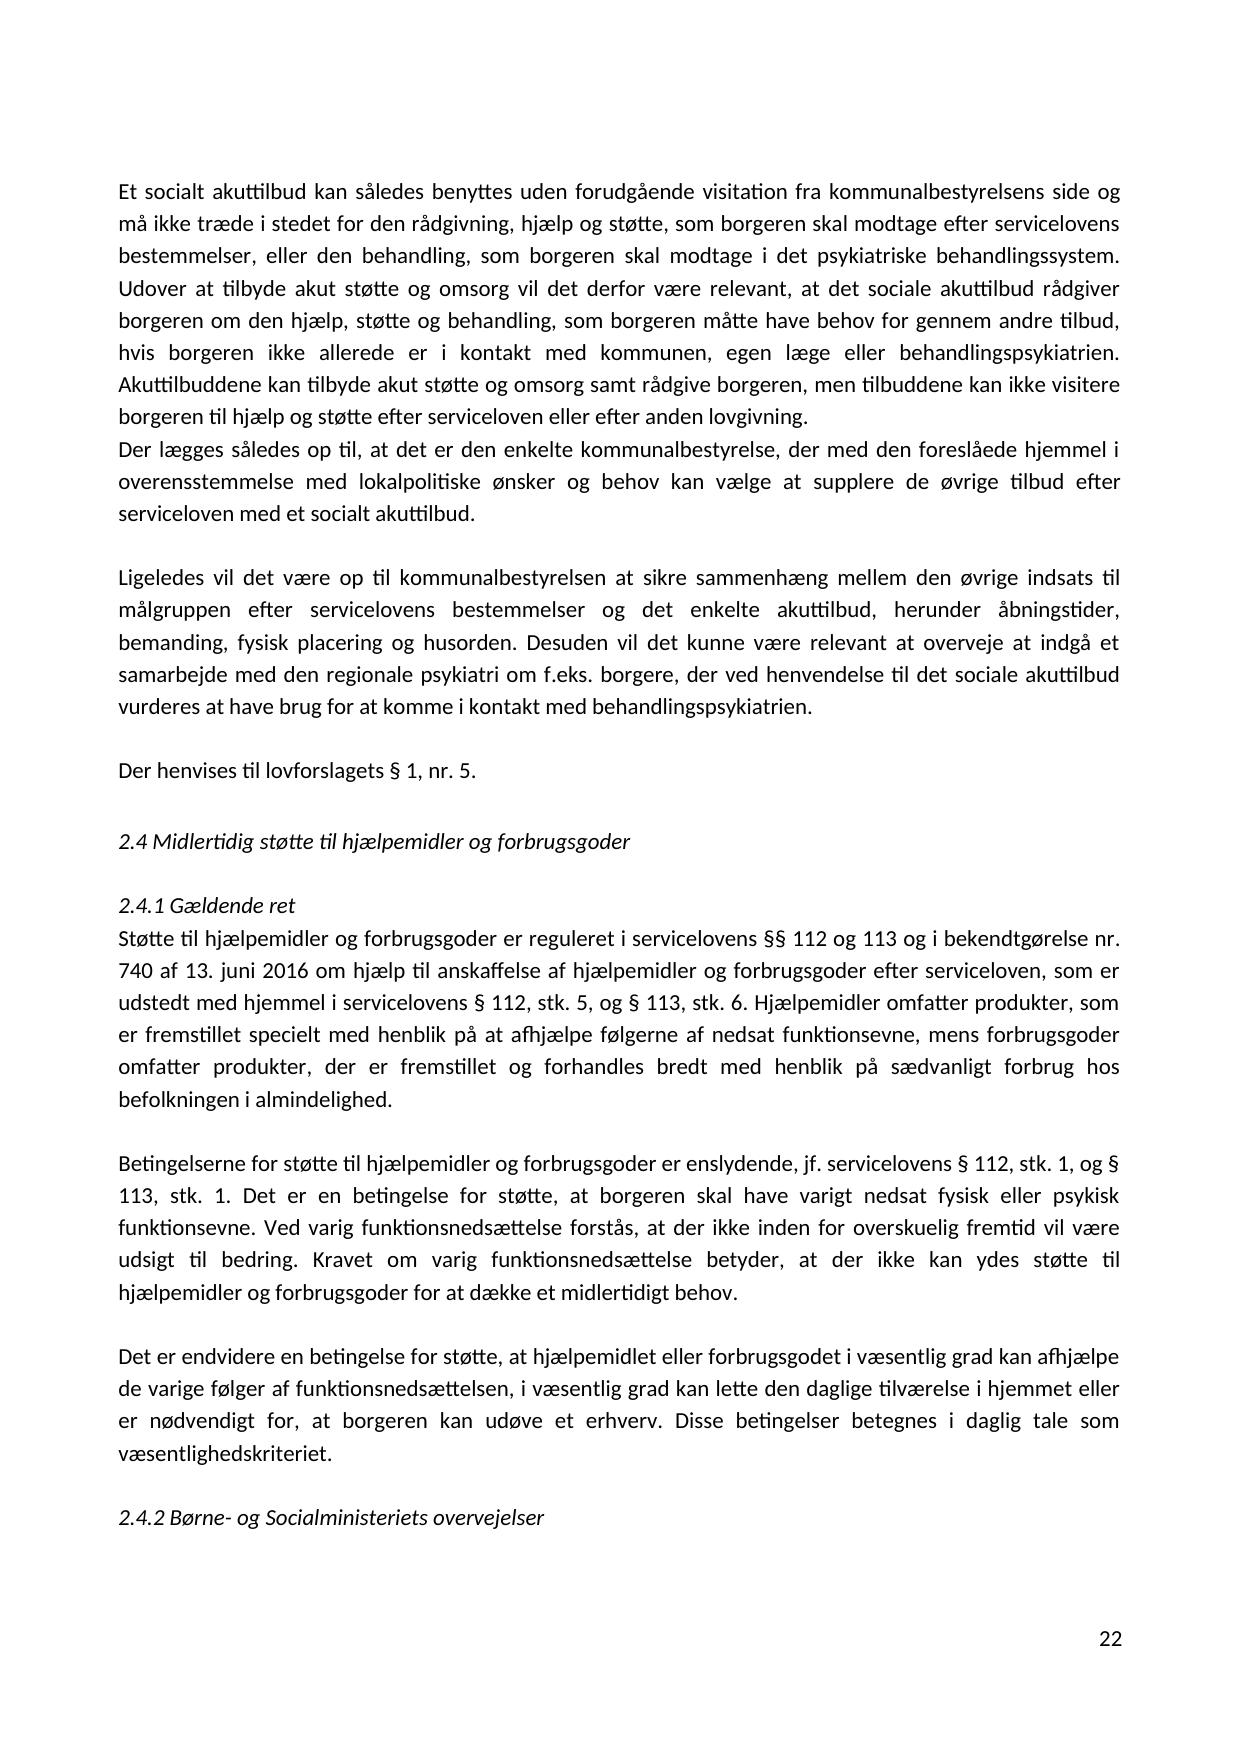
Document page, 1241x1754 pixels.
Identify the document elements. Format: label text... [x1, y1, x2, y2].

text 2.4.1 Gældende ret [118, 892, 1122, 919]
text 2.4.2 Børne- og Socialministeriets overvejelser [118, 1503, 1122, 1531]
text Ligeledes vil det være op til kommunalbestyrelsen at sikre sammenhæng mellem den øvrige indsats til målgruppen efter servicelovens bestemmelser og det enkelte akuttilbud, herunder åbningstider, bemanding, fysisk placering og husorden. Desuden vil det kunne være relevant at overveje at indgå et samarbejde med den regionale psykiatri om f.eks. borgere, der ved henvendelse til det sociale akuttilbud vurderes at have brug for at komme i kontakt med behandlingspsykiatrien. [118, 563, 1122, 720]
text Betingelserne for støtte til hjælpemidler og forbrugsgoder er enslydende, jf. servicelovens § 112, stk. 1, og § 113, stk. 1. Det er en betingelse for støtte, at borgeren skal have varigt nedsat fysisk eller psykisk funktionsevne. Ved varig funktionsnedsættelse forstås, at der ikke inden for overskuelig fremtid vil være udsigt til bedring. Kravet om varig funktionsnedsættelse betyder, at der ikke kan ydes støtte til hjælpemidler og forbrugsgoder for at dække et midlertidigt behov. [118, 1149, 1122, 1306]
text Et socialt akuttilbud kan således benyttes uden forudgående visitation fra kommunalbestyrelsens side og må ikke træde i stedet for den rådgivning, hjælp og støtte, som borgeren skal modtage efter servicelovens bestemmelser, eller den behandling, som borgeren skal modtage i det psykiatriske behandlingssystem. Udover at tilbyde akut støtte og omsorg vil det derfor være relevant, at det sociale akuttilbud rådgiver borgeren om den hjælp, støtte og behandling, som borgeren måtte have behov for gennem andre tilbud, hvis borgeren ikke allerede er i kontakt med kommunen, egen læge eller behandlingspsykiatrien. Akuttilbuddene kan tilbyde akut støtte og omsorg samt rådgive borgeren, men tilbuddene kan ikke visitere borgeren til hjælp og støtte efter serviceloven eller efter anden lovgivning. [118, 177, 1122, 431]
text Støtte til hjælpemidler og forbrugsgoder er reguleret i servicelovens §§ 112 og 113 og i bekendtgørelse nr. 740 af 13. juni 2016 om hjælp til anskaffelse af hjælpemidler og forbrugsgoder efter serviceloven, som er udstedt med hjemmel i servicelovens § 112, stk. 5, og § 113, stk. 6. Hjælpemidler omfatter produkter, som er fremstillet specielt med henblik på at afhjælpe følgerne af nedsat funktionsevne, mens forbrugsgoder omfatter produkter, der er fremstillet og forhandles bredt med henblik på sædvanligt forbrug hos befolkningen i almindelighed. [118, 924, 1122, 1113]
text Der henvises til lovforslagets § 1, nr. 5. [118, 757, 1122, 784]
text Der lægges således op til, at det er den enkelte kommunalbestyrelse, der med den foreslåede hjemmel i overensstemmelse med lokalpolitiske ønsker og behov kan vælge at supplere de øvrige tilbud efter serviceloven med et socialt akuttilbud. [118, 435, 1122, 527]
text 2.4 Midlertidig støtte til hjælpemidler og forbrugsgoder [118, 827, 1122, 855]
text Det er endvidere en betingelse for støtte, at hjælpemidlet eller forbrugsgodet i væsentlig grad kan afhjælpe de varige følger af funktionsnedsættelsen, i væsentlig grad kan lette den daglige tilværelse i hjemmet eller er nødvendigt for, at borgeren kan udøve et erhverv. Disse betingelser betegnes i daglig tale som væsentlighedskriteriet. [118, 1342, 1122, 1467]
